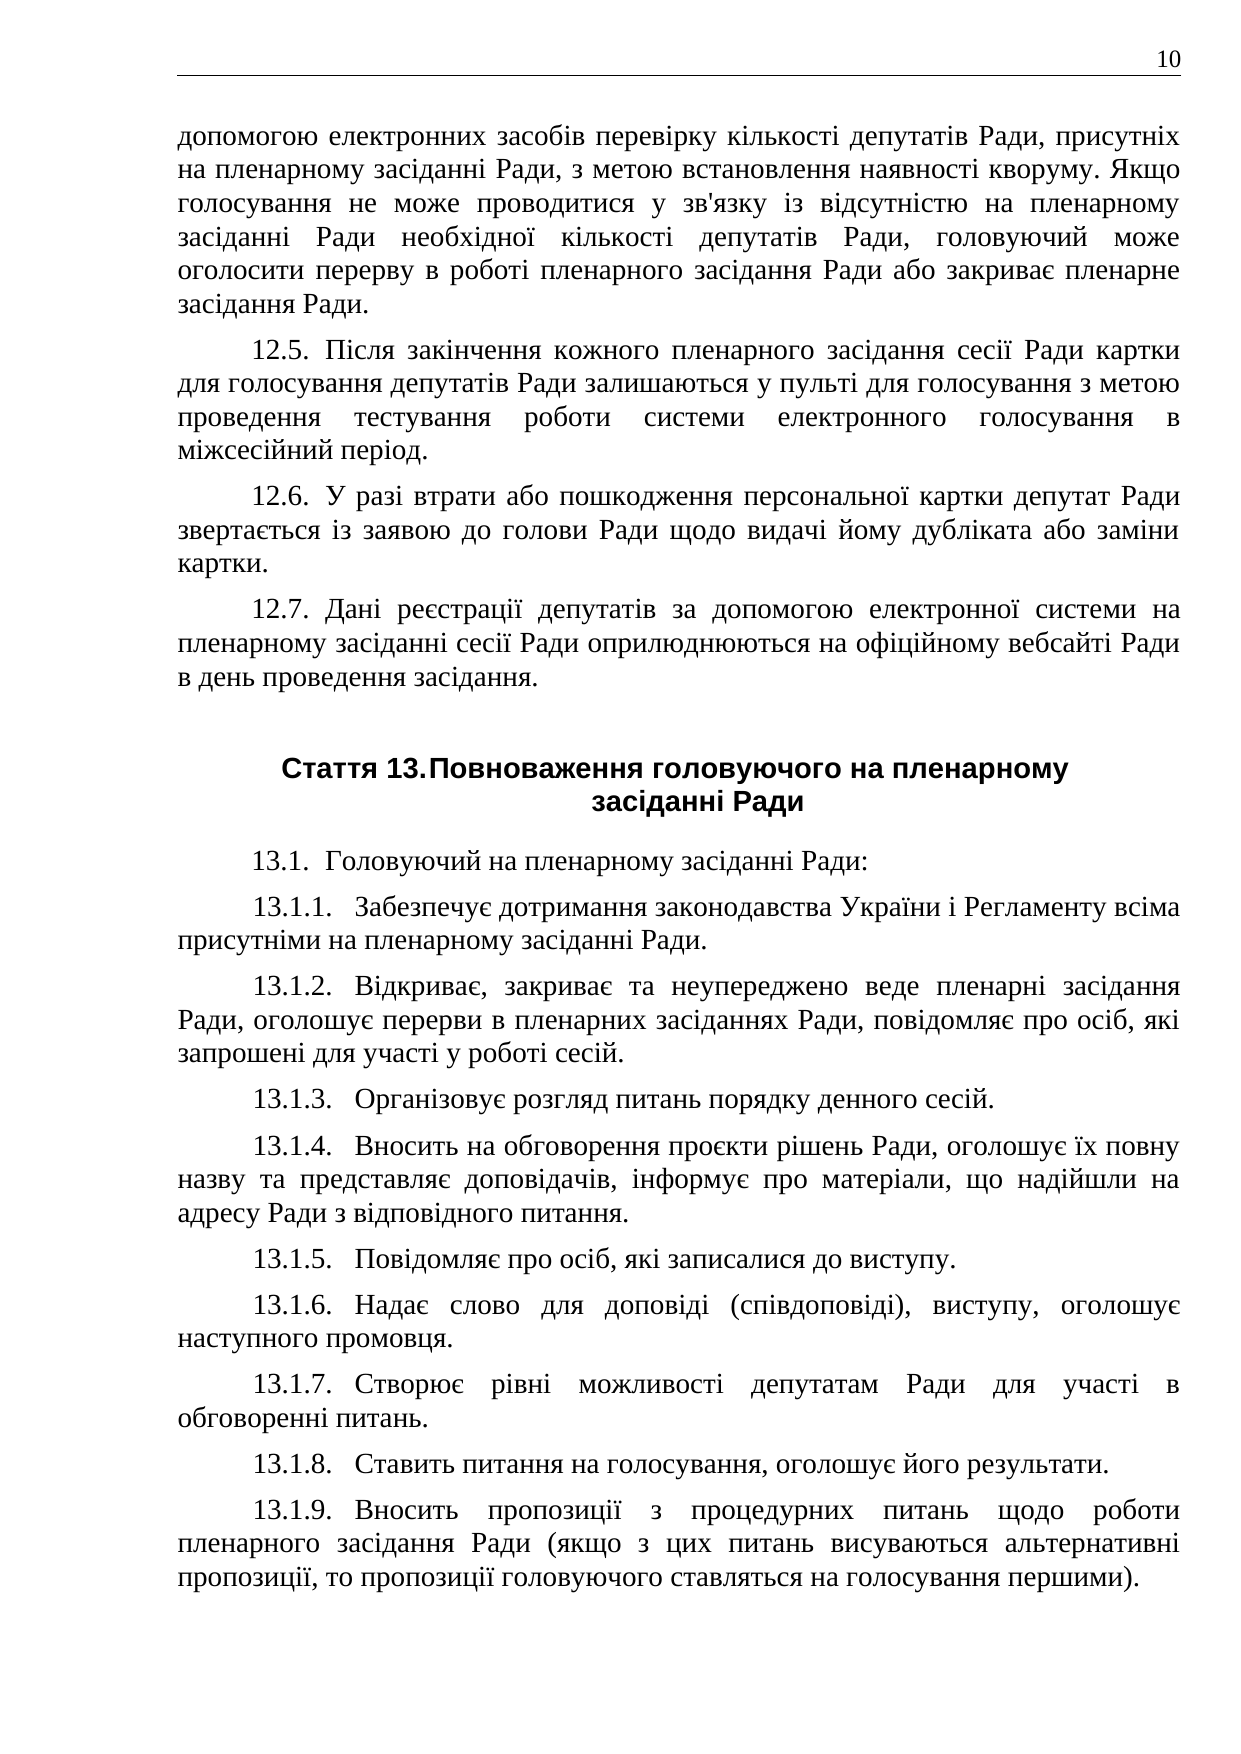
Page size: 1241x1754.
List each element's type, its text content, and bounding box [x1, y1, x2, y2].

list Створює рівні можливості депутатам Ради для участі в обговоренні питань. [177, 1366, 1181, 1433]
list Забезпечує дотримання законодавства України і Регламенту всіма присутніми на пленарному засіданні Ради. [177, 889, 1181, 956]
subtitle Повноваження головуючого на пленарному засіданні Ради [177, 751, 1181, 818]
list Вносить пропозиції з процедурних питань щодо роботи пленарного засідання Ради (якщо з цих питань висуваються альтернативні пропозиції, то пропозиції головуючого ставляться на голосування першими). [177, 1492, 1181, 1593]
list Вносить на обговорення проєкти рішень Ради, оголошує їх повну назву та представляє доповідачів, інформує про матеріали, що надійшли на адресу Ради з відповідного питання. [177, 1128, 1181, 1228]
list Дані реєстрації депутатів за допомогою електронної системи на пленарному засіданні сесії Ради оприлюднюються на офіційному вебсайті Ради в день проведення засідання. [177, 592, 1181, 692]
list Надає слово для доповіді (співдоповіді), виступу, оголошує наступного промовця. [177, 1287, 1181, 1354]
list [177, 118, 1181, 319]
list Головуючий на пленарному засіданні Ради: [177, 843, 1181, 876]
list У разі втрати або пошкодження персональної картки депутат Ради звертається із заявою до голови Ради щодо видачі йому дубліката або заміни картки. [177, 478, 1181, 579]
list Після закінчення кожного пленарного засідання сесії Ради картки для голосування депутатів Ради залишаються у пульті для голосування з метою проведення тестування роботи системи електронного голосування в міжсесійний період. [177, 332, 1181, 466]
list Повідомляє про осіб, які записалися до виступу. [177, 1241, 1181, 1274]
list Ставить питання на голосування, оголошує його результати. [177, 1446, 1181, 1479]
list Організовує розгляд питань порядку денного сесій. [177, 1082, 1181, 1115]
list Відкриває, закриває та неупереджено веде пленарні засідання Ради, оголошує перерви в пленарних засіданнях Ради, повідомляє про осіб, які запрошені для участі у роботі сесій. [177, 968, 1181, 1069]
